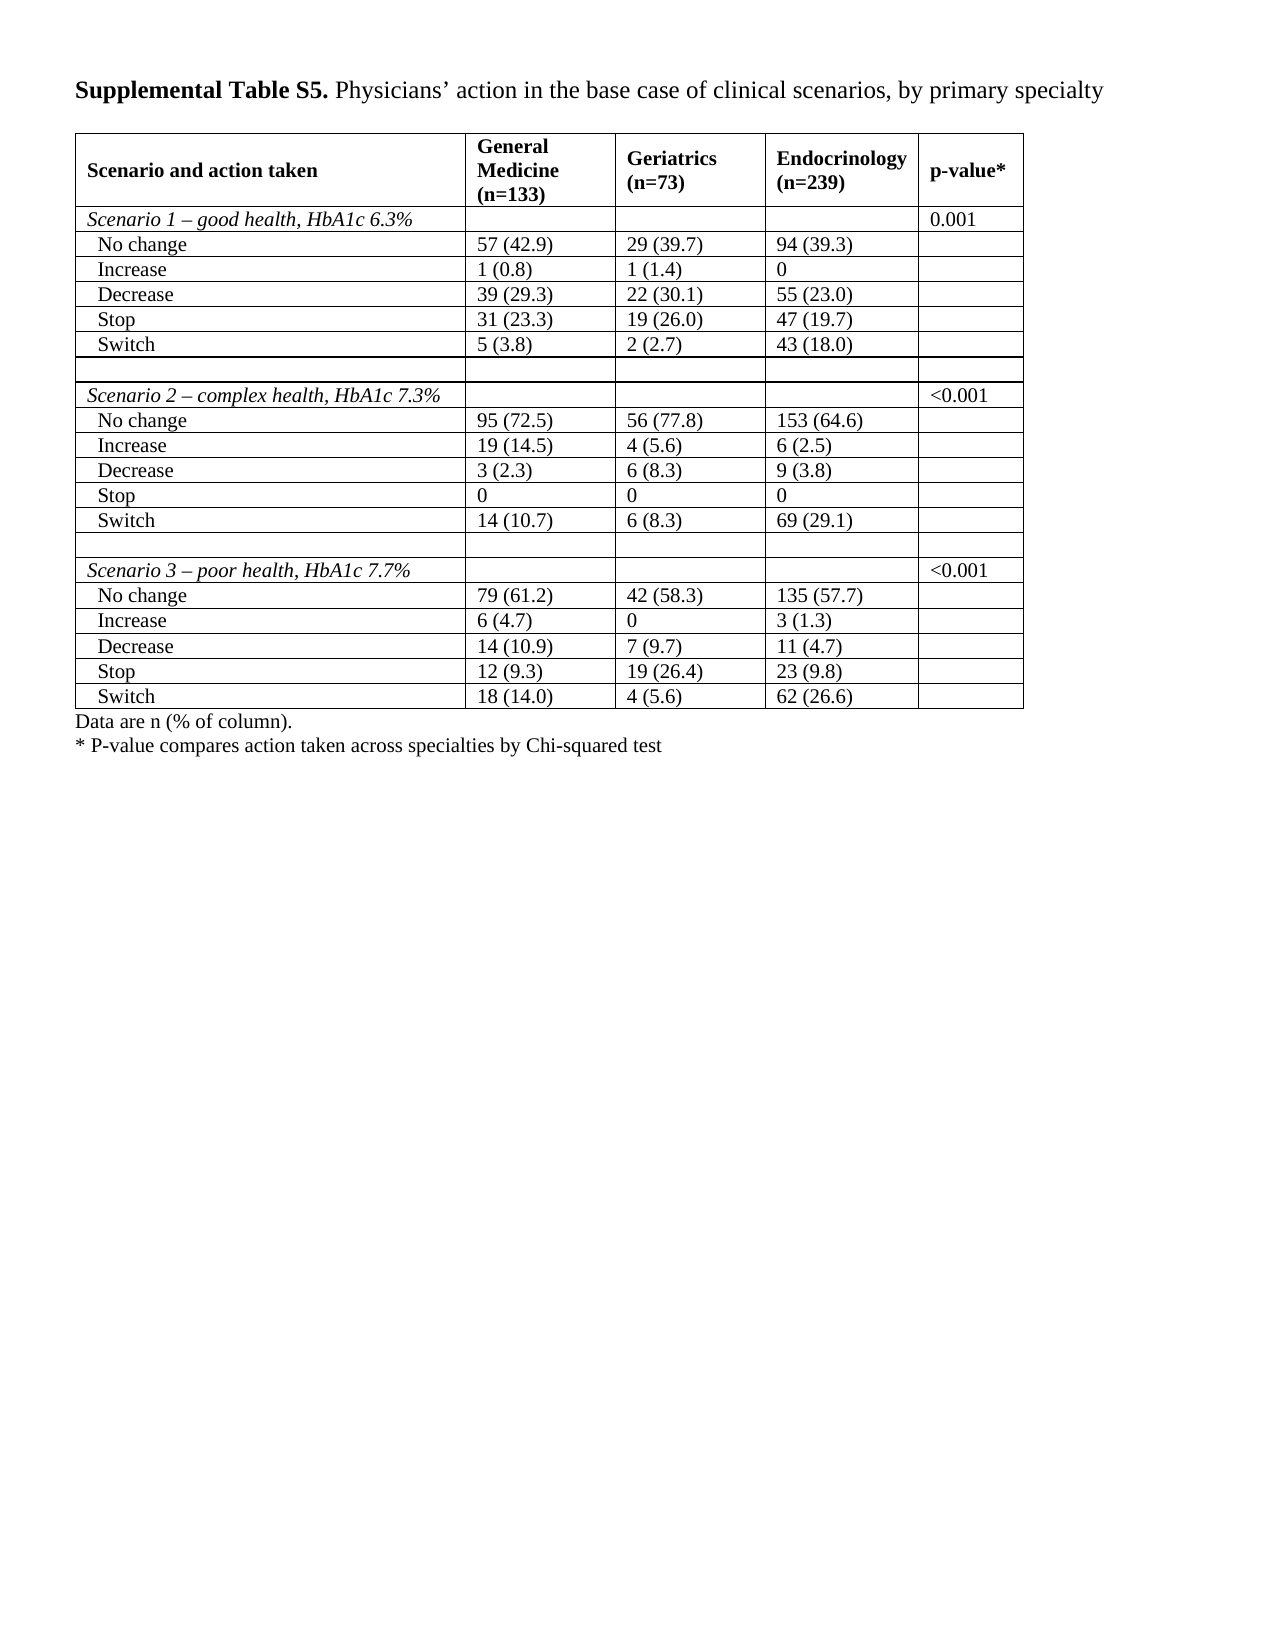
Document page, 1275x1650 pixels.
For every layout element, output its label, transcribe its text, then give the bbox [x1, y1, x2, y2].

table_cell [919, 458, 1023, 482]
table_cell 153 (64.6) [766, 408, 918, 432]
table_cell [919, 508, 1023, 532]
table_cell [919, 408, 1023, 432]
table_cell 3 (1.3) [766, 609, 918, 632]
table_cell 12 (9.3) [466, 659, 615, 683]
table_cell Increase [76, 609, 465, 632]
table_cell [919, 332, 1023, 356]
table_cell [616, 558, 765, 582]
table_cell 135 (57.7) [766, 583, 918, 607]
table_cell 55 (23.0) [766, 282, 918, 306]
table_cell [919, 282, 1023, 306]
table_cell [466, 558, 615, 582]
table_cell 14 (10.7) [466, 508, 615, 532]
table_cell No change [76, 408, 465, 432]
table_cell [466, 533, 615, 557]
table_cell 62 (26.6) [766, 684, 918, 708]
table_cell 19 (26.4) [616, 659, 765, 683]
table_cell 0 [466, 483, 615, 507]
table_cell 9 (3.8) [766, 458, 918, 482]
table_cell 47 (19.7) [766, 307, 918, 331]
table_cell Increase [76, 257, 465, 281]
table_cell 29 (39.7) [616, 232, 765, 256]
table_cell Scenario 1 – good health, HbA1c 6.3% [76, 207, 465, 231]
table_cell [919, 358, 1023, 381]
table_cell 56 (77.8) [616, 408, 765, 432]
table_cell Scenario 2 – complex health, HbA1c 7.3% [76, 383, 465, 407]
table_cell 3 (2.3) [466, 458, 615, 482]
table_cell [616, 358, 765, 381]
table_cell 19 (14.5) [466, 433, 615, 457]
table_cell [616, 207, 765, 231]
table_cell [919, 307, 1023, 331]
table_cell 0.001 [919, 207, 1023, 231]
table_cell 6 (4.7) [466, 609, 615, 632]
table_cell [919, 232, 1023, 256]
table_cell <0.001 [919, 558, 1023, 582]
table_cell [919, 634, 1023, 658]
table_cell [919, 433, 1023, 457]
table_cell No change [76, 232, 465, 256]
table_cell 18 (14.0) [466, 684, 615, 708]
table_cell 69 (29.1) [766, 508, 918, 532]
table_cell Stop [76, 307, 465, 331]
table_cell [76, 358, 465, 381]
table_cell Decrease [76, 458, 465, 482]
table_header Geriatrics (n=73) [616, 134, 765, 206]
table_header General Medicine (n=133) [466, 134, 615, 206]
table_cell [466, 358, 615, 381]
table_cell [919, 684, 1023, 708]
table_cell 1 (1.4) [616, 257, 765, 281]
table_cell 11 (4.7) [766, 634, 918, 658]
table_cell 39 (29.3) [466, 282, 615, 306]
table_cell 31 (23.3) [466, 307, 615, 331]
table_cell Switch [76, 684, 465, 708]
table_cell <0.001 [919, 383, 1023, 407]
table_cell [919, 533, 1023, 557]
table_cell [919, 659, 1023, 683]
table_cell 0 [616, 609, 765, 632]
table_cell [919, 583, 1023, 607]
table_cell [466, 383, 615, 407]
table_cell [766, 207, 918, 231]
table_cell [76, 533, 465, 557]
table_cell Stop [76, 483, 465, 507]
table_cell [616, 383, 765, 407]
table_cell 57 (42.9) [466, 232, 615, 256]
table_cell 94 (39.3) [766, 232, 918, 256]
text * P-value compares action taken across specialties by Chi-squared test [75, 733, 1200, 757]
table_cell Decrease [76, 282, 465, 306]
table_cell Switch [76, 332, 465, 356]
table_cell [919, 257, 1023, 281]
table_cell 19 (26.0) [616, 307, 765, 331]
table_cell [766, 533, 918, 557]
table_cell 7 (9.7) [616, 634, 765, 658]
table_cell [766, 383, 918, 407]
table_cell [766, 558, 918, 582]
table_header p-value* [919, 134, 1023, 206]
table_cell 22 (30.1) [616, 282, 765, 306]
table_cell 1 (0.8) [466, 257, 615, 281]
text Data are n (% of column). [75, 709, 1200, 733]
table_cell 0 [766, 483, 918, 507]
table_cell Scenario 3 – poor health, HbA1c 7.7% [76, 558, 465, 582]
table_cell Decrease [76, 634, 465, 658]
table_cell 6 (2.5) [766, 433, 918, 457]
table_cell 4 (5.6) [616, 433, 765, 457]
table_cell 2 (2.7) [616, 332, 765, 356]
table_cell [919, 609, 1023, 632]
table_cell 79 (61.2) [466, 583, 615, 607]
text Supplemental Table S5. Physicians’ action in the base case of clinical scenarios, by primary specialty [75, 75, 1200, 104]
table_cell 43 (18.0) [766, 332, 918, 356]
table_cell No change [76, 583, 465, 607]
table_cell Increase [76, 433, 465, 457]
table_cell 6 (8.3) [616, 458, 765, 482]
table_cell Stop [76, 659, 465, 683]
table_header Scenario and action taken [76, 134, 465, 206]
table_cell [616, 533, 765, 557]
table_cell 14 (10.9) [466, 634, 615, 658]
table_cell 0 [766, 257, 918, 281]
table_cell 95 (72.5) [466, 408, 615, 432]
table_cell 23 (9.8) [766, 659, 918, 683]
table_cell 6 (8.3) [616, 508, 765, 532]
table_cell [766, 358, 918, 381]
table_cell [919, 483, 1023, 507]
table_cell 4 (5.6) [616, 684, 765, 708]
table_cell 0 [616, 483, 765, 507]
table_cell [466, 207, 615, 231]
table_header Endocrinology (n=239) [766, 134, 918, 206]
table_cell 42 (58.3) [616, 583, 765, 607]
table_cell Switch [76, 508, 465, 532]
table_cell 5 (3.8) [466, 332, 615, 356]
